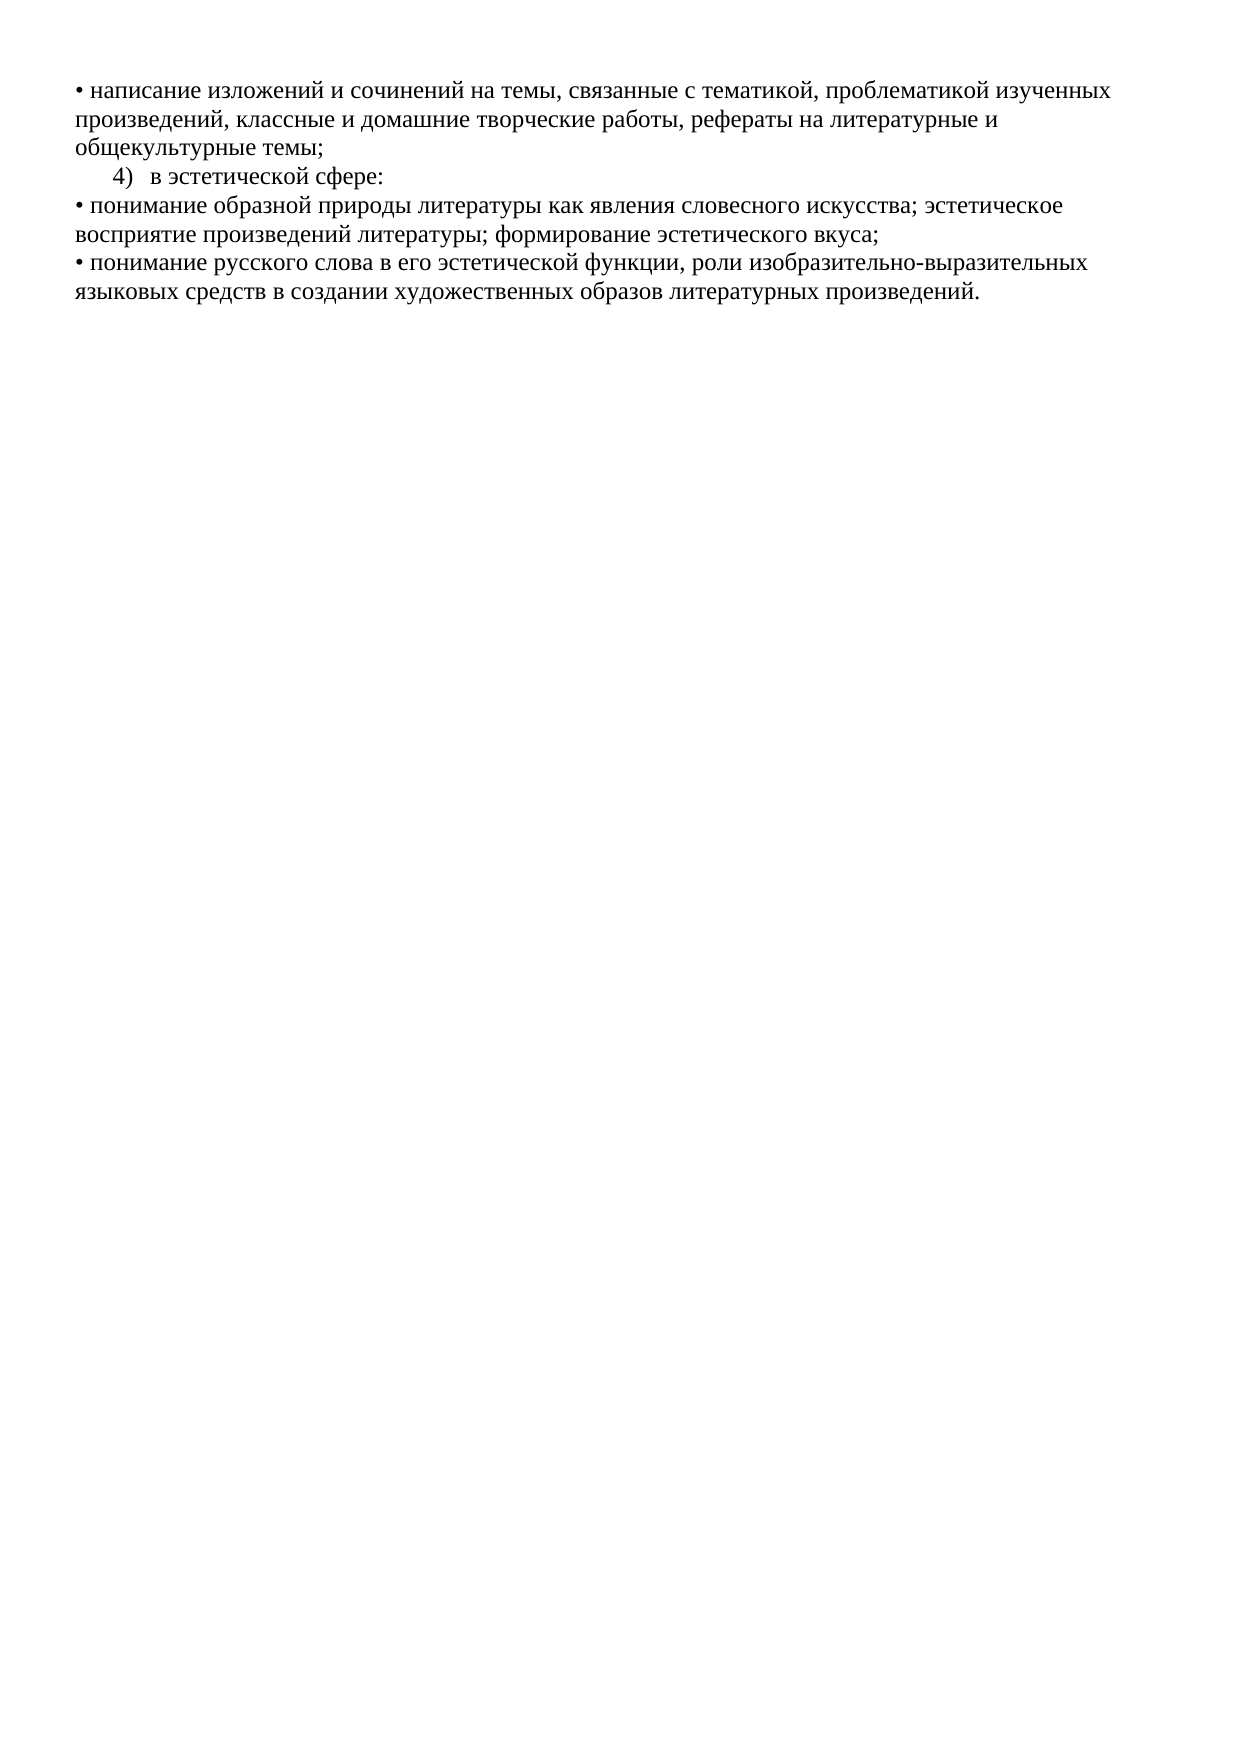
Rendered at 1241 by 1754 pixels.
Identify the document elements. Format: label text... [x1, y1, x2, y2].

text • написание изложений и сочинений на темы, связанные с тематикой, проблематикой изученных произведений, классные и домашние творческие работы, рефераты на литературные и общекультурные темы; [75, 75, 1165, 161]
text • понимание русского слова в его эстетической функции, роли изобразительно-выразительных языковых средств в создании художественных образов литературных произведений. [75, 247, 1165, 305]
text • понимание образной природы литературы как явления словесного искусства; эстетическое восприятие произведений литературы; формирование эстетического вкуса; [75, 190, 1165, 247]
list в эстетической сфере: [112, 161, 1165, 190]
